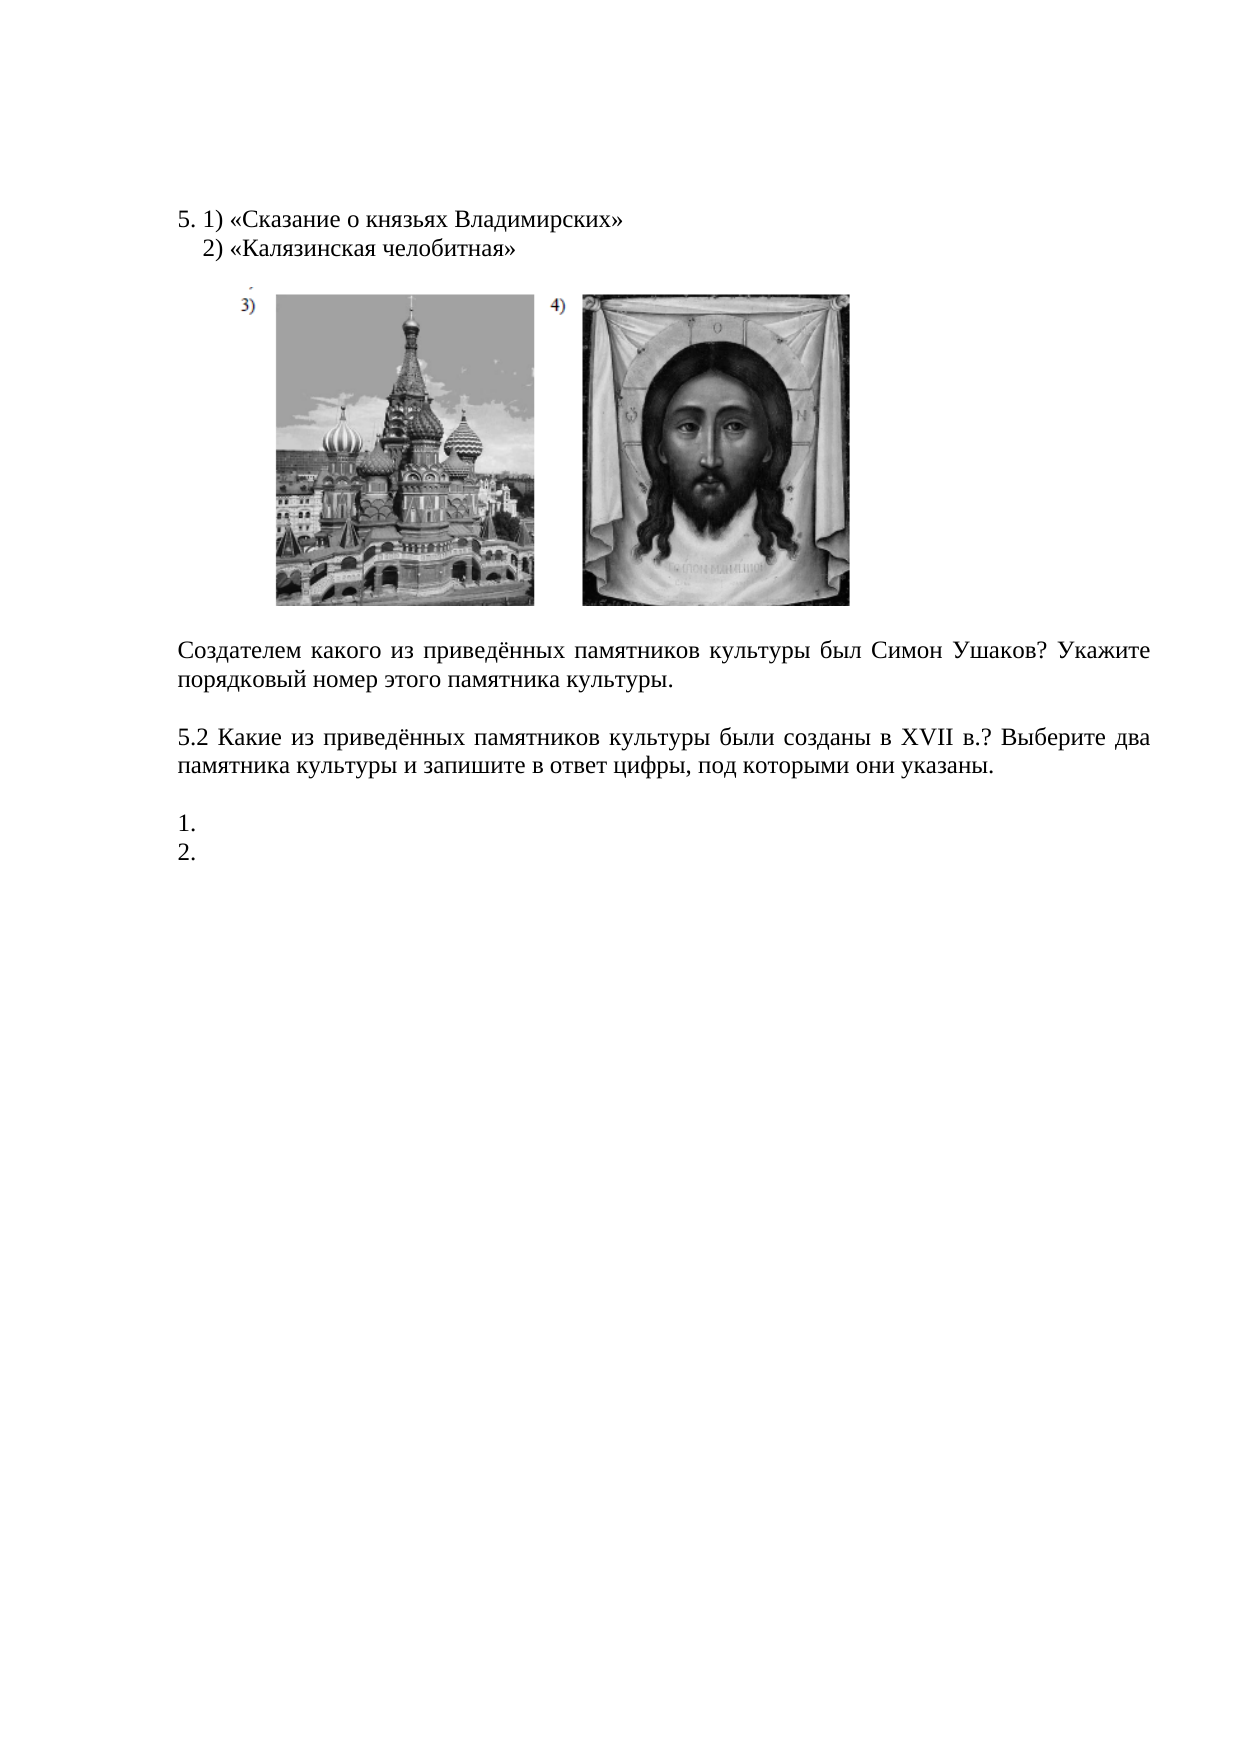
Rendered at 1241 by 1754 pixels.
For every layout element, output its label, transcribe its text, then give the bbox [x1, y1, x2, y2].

text 5. 1) «Сказание о князьях Владимирских» [177, 204, 1152, 233]
text Создателем какого из приведённых памятников культуры был Симон Ушаков? Укажите порядковый номер этого памятника культуры. [177, 636, 1152, 693]
text 5.2 Какие из приведённых памятников культуры были созданы в XVII в.? Выберите два памятника культуры и запишите в ответ цифры, под которыми они указаны. [177, 722, 1152, 779]
picture [238, 287, 850, 606]
text 2) «Калязинская челобитная» [177, 233, 1152, 262]
